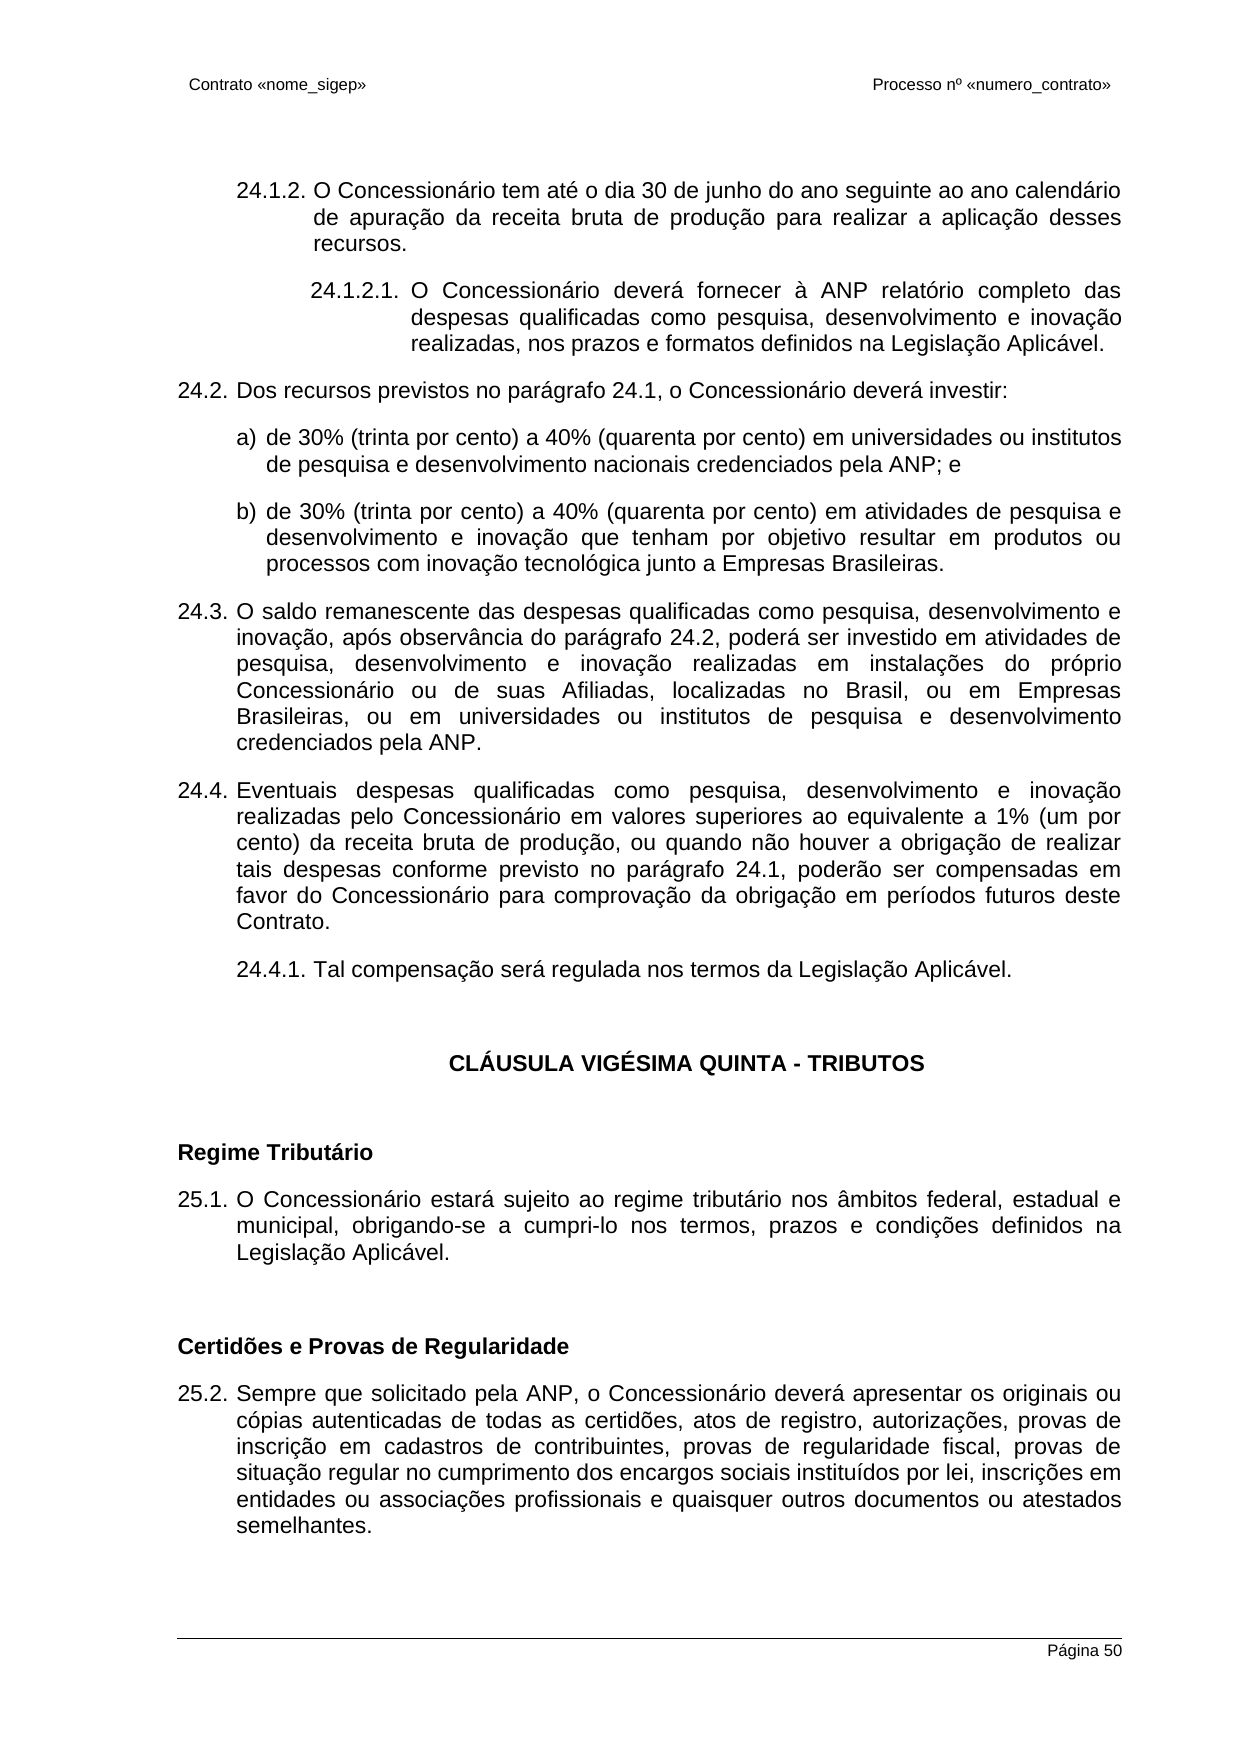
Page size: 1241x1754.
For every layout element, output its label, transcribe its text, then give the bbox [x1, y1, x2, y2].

text Cláusula Vigésima Quinta - tributos [177, 1050, 1122, 1076]
text Tal compensação será regulada nos termos da Legislação Aplicável. [236, 956, 1122, 982]
text O Concessionário tem até o dia 30 de junho do ano seguinte ao ano calendário de apuração da receita bruta de produção para realizar a aplicação desses recursos. [236, 177, 1122, 256]
text Dos recursos previstos no parágrafo 24.1, o Concessionário deverá investir: [177, 377, 1122, 403]
list de 30% (trinta por cento) a 40% (quarenta por cento) em universidades ou institutos de pesquisa e desenvolvimento nacionais credenciados pela ANP; e [236, 424, 1122, 477]
text O Concessionário deverá fornecer à ANP relatório completo das despesas qualificadas como pesquisa, desenvolvimento e inovação realizadas, nos prazos e formatos definidos na Legislação Aplicável. [310, 277, 1122, 356]
text Eventuais despesas qualificadas como pesquisa, desenvolvimento e inovação realizadas pelo Concessionário em valores superiores ao equivalente a 1% (um por cento) da receita bruta de produção, ou quando não houver a obrigação de realizar tais despesas conforme previsto no parágrafo 24.1, poderão ser compensadas em favor do Concessionário para comprovação da obrigação em períodos futuros deste Contrato. [177, 777, 1122, 935]
text O saldo remanescente das despesas qualificadas como pesquisa, desenvolvimento e inovação, após observância do parágrafo 24.2, poderá ser investido em atividades de pesquisa, desenvolvimento e inovação realizadas em instalações do próprio Concessionário ou de suas Afiliadas, localizadas no Brasil, ou em Empresas Brasileiras, ou em universidades ou institutos de pesquisa e desenvolvimento credenciados pela ANP. [177, 598, 1122, 756]
list de 30% (trinta por cento) a 40% (quarenta por cento) em atividades de pesquisa e desenvolvimento e inovação que tenham por objetivo resultar em produtos ou processos com inovação tecnológica junto a Empresas Brasileiras. [236, 498, 1122, 577]
text Sempre que solicitado pela ANP, o Concessionário deverá apresentar os originais ou cópias autenticadas de todas as certidões, atos de registro, autorizações, provas de inscrição em cadastros de contribuintes, provas de regularidade fiscal, provas de situação regular no cumprimento dos encargos sociais instituídos por lei, inscrições em entidades ou associações profissionais e quaisquer outros documentos ou atestados semelhantes. [177, 1380, 1122, 1538]
text O Concessionário estará sujeito ao regime tributário nos âmbitos federal, estadual e municipal, obrigando-se a cumpri-lo nos termos, prazos e condições definidos na Legislação Aplicável. [177, 1186, 1122, 1265]
text Regime Tributário [177, 1139, 1122, 1165]
text Certidões e Provas de Regularidade [177, 1333, 1122, 1359]
